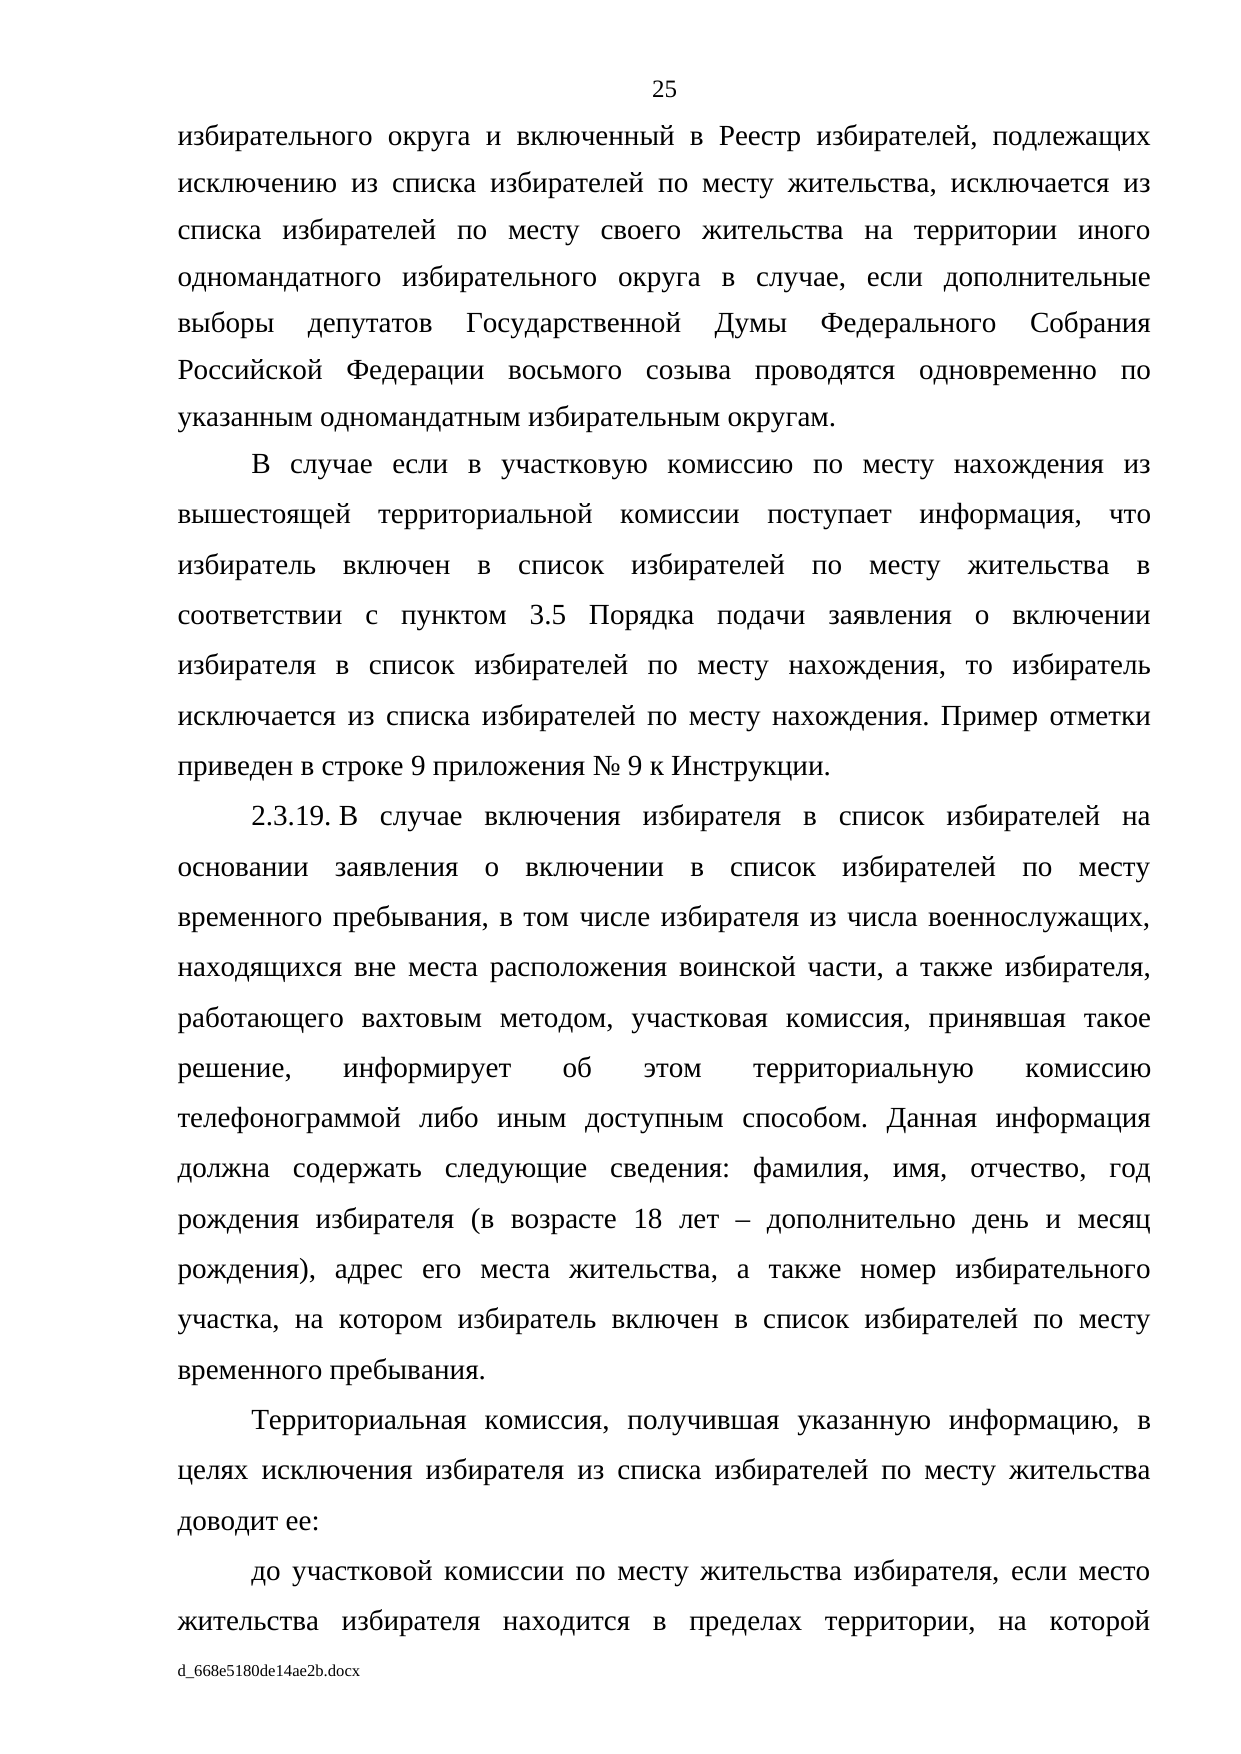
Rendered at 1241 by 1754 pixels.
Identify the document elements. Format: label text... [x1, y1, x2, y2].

text 2.3.19. В случае включения избирателя в список избирателей на основании заявления о включении в список избирателей по месту временного пребывания, в том числе избирателя из числа военнослужащих, находящихся вне места расположения воинской части, а также избирателя, работающего вахтовым методом, участковая комиссия, принявшая такое решение, информирует об этом территориальную комиссию телефонограммой либо иным доступным способом. Данная информация должна содержать следующие сведения: фамилия, имя, отчество, год рождения избирателя (в возрасте 18 лет – дополнительно день и месяц рождения), адрес его места жительства, а также номер избирательного участка, на котором избиратель включен в список избирателей по месту временного пребывания. [177, 798, 1152, 1385]
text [177, 118, 1152, 433]
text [177, 1553, 1152, 1637]
text В случае если в участковую комиссию по месту нахождения из вышестоящей территориальной комиссии поступает информация, что избиратель включен в список избирателей по месту жительства в соответствии с пунктом 3.5 Порядка подачи заявления о включении избирателя в список избирателей по месту нахождения, то избиратель исключается из списка избирателей по месту нахождения. Пример отметки приведен в строке 9 приложения № 9 к Инструкции. [177, 446, 1152, 782]
text Территориальная комиссия, получившая указанную информацию, в целях исключения избирателя из списка избирателей по месту жительства доводит ее: [177, 1402, 1152, 1536]
